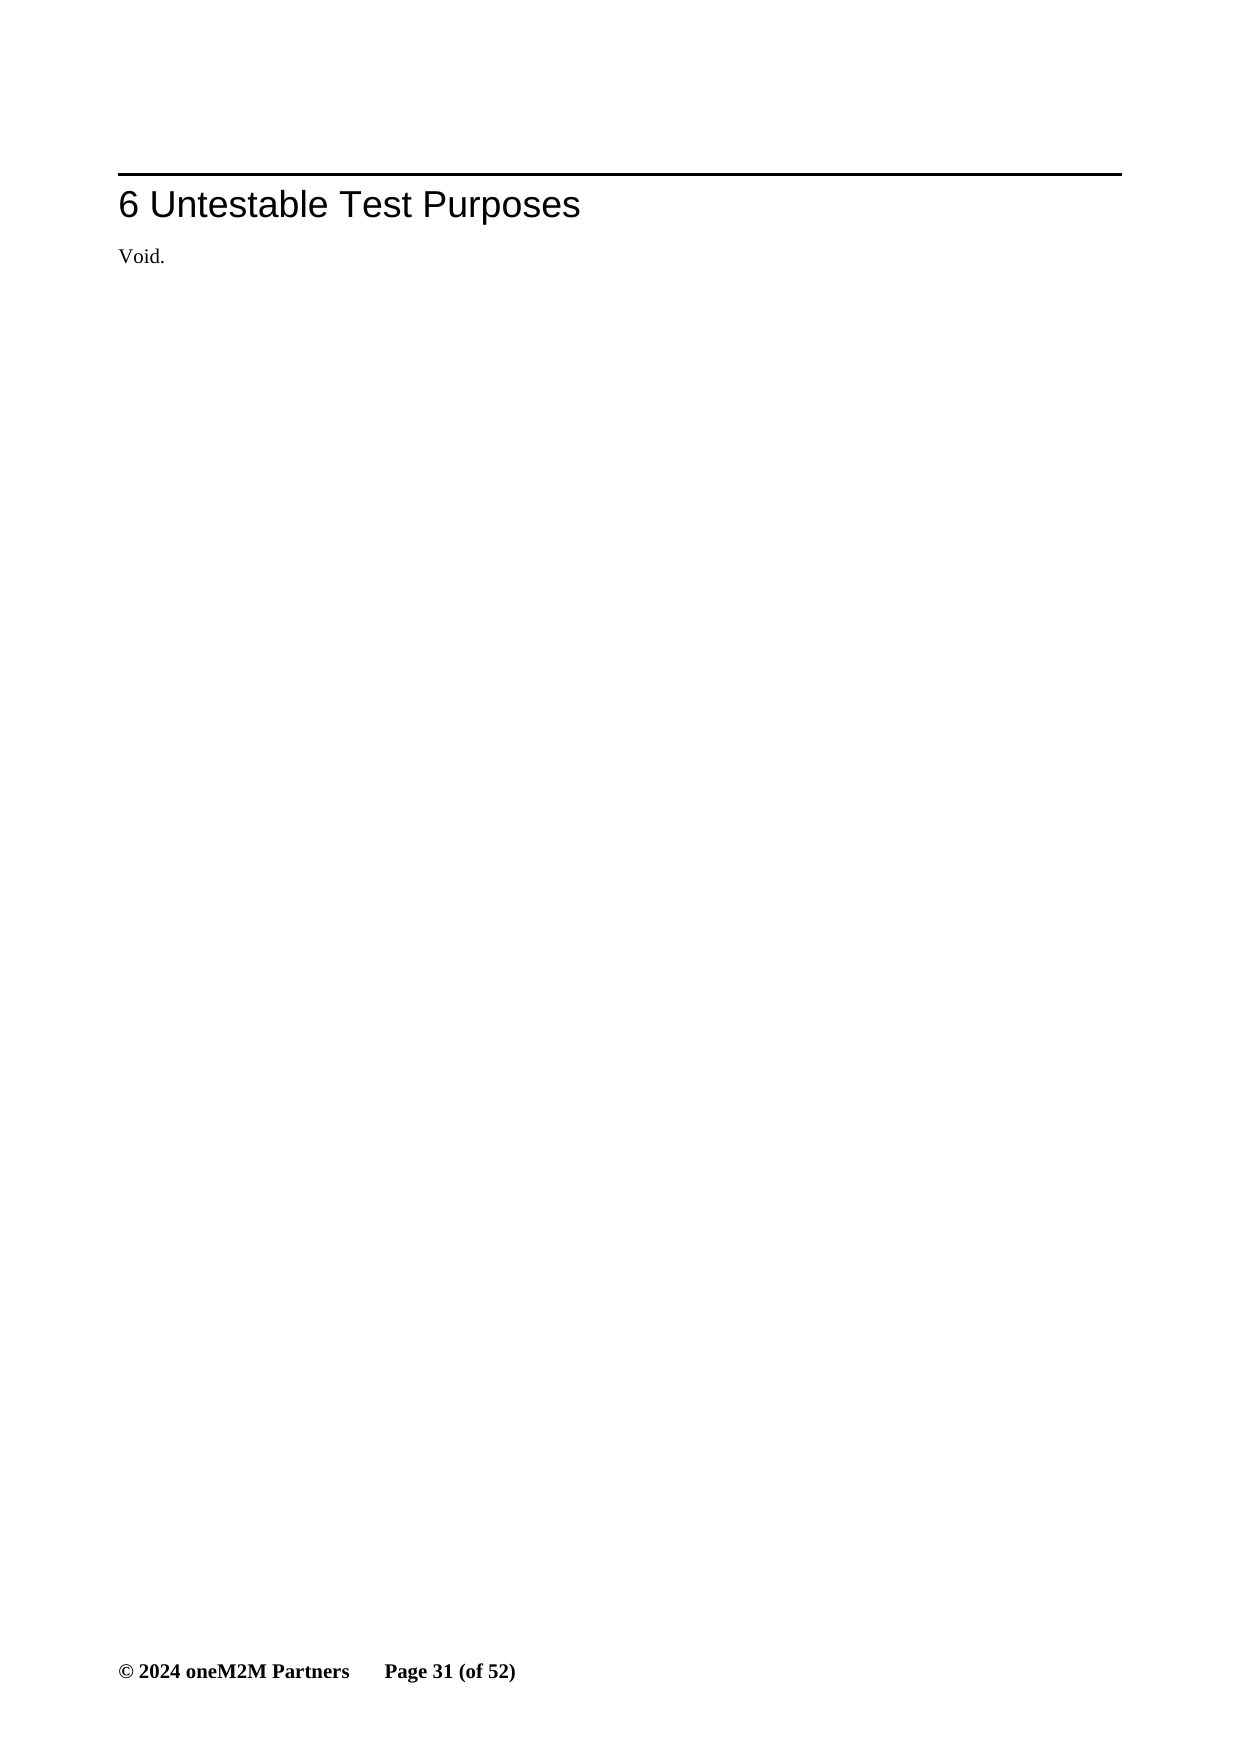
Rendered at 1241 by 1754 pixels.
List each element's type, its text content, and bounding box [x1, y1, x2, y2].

subtitle 6 Untestable Test Purposes [118, 176, 1122, 225]
